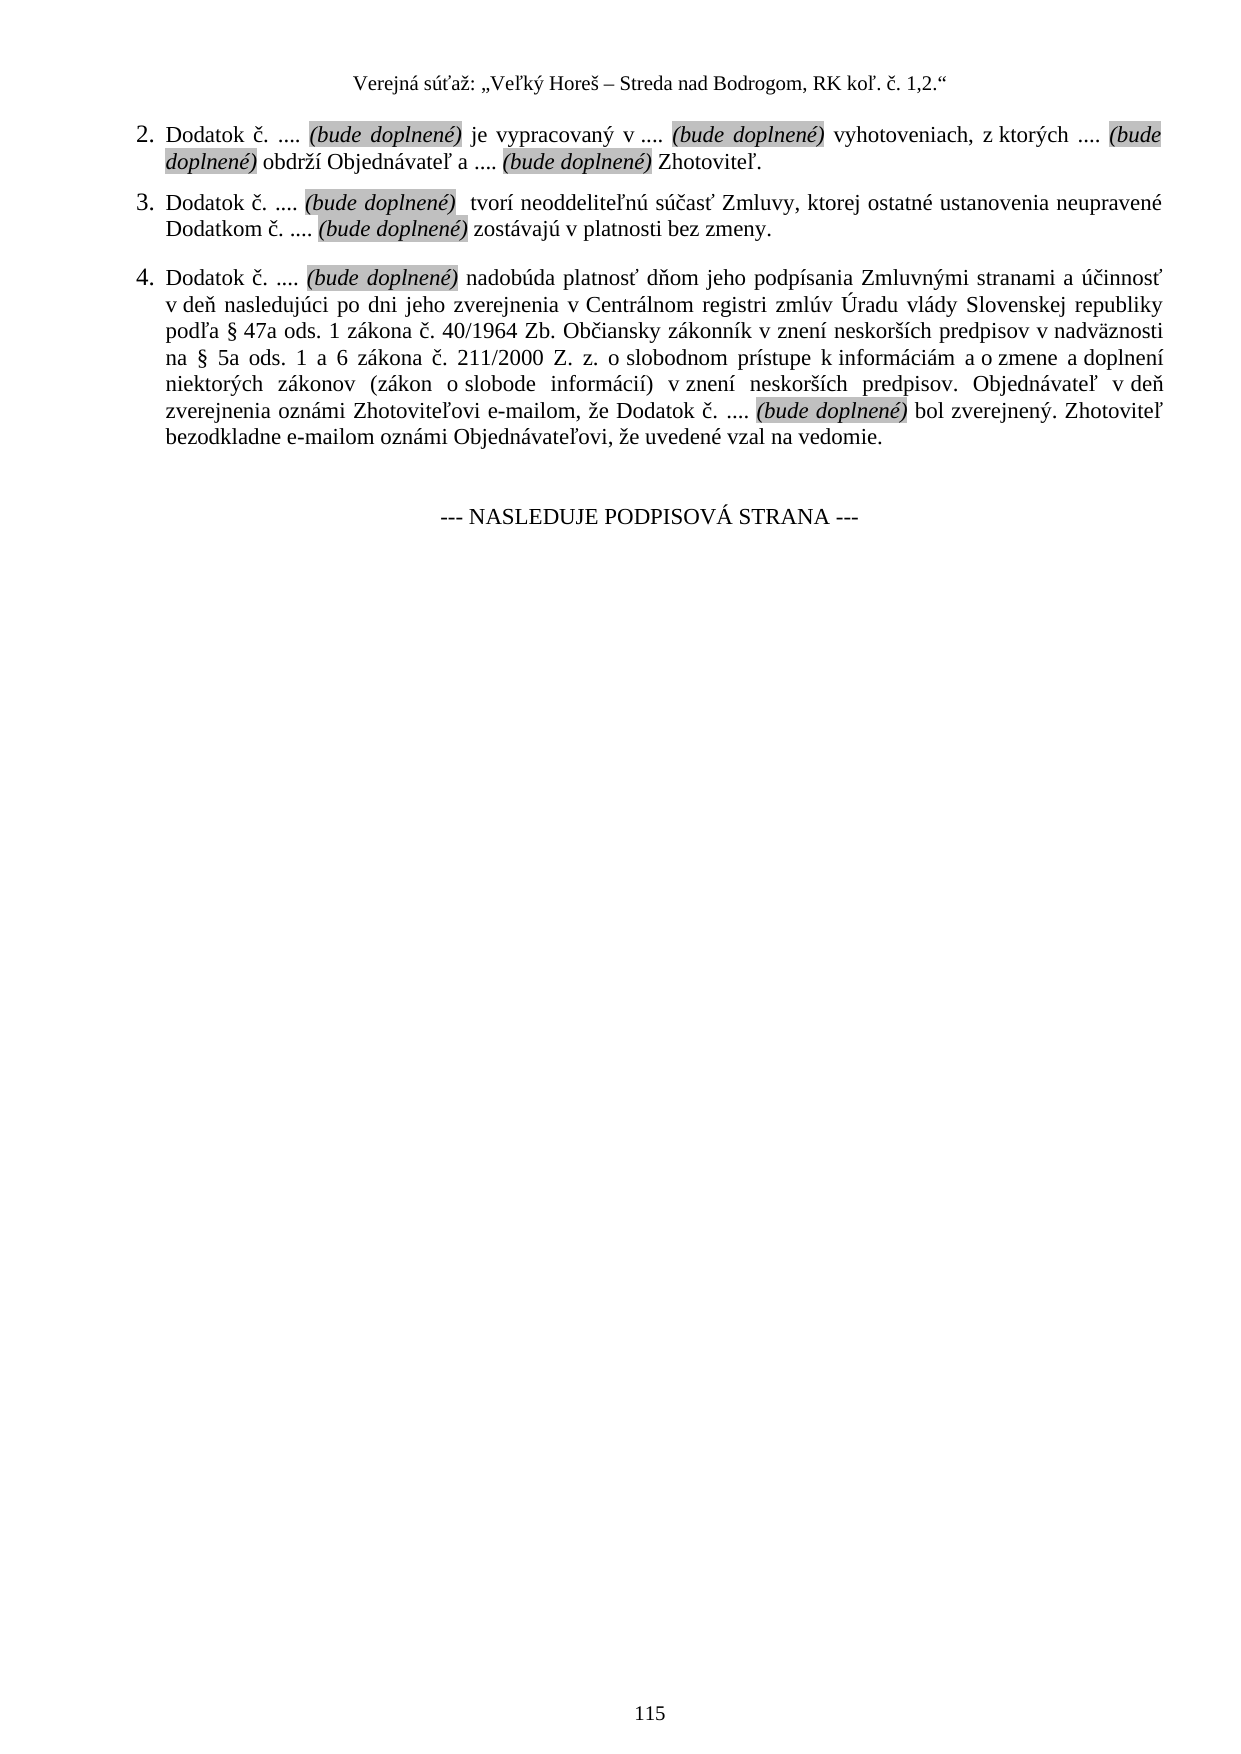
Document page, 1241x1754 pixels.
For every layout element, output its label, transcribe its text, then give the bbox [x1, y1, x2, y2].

list Dodatok č. .... (bude doplnené) tvorí neoddeliteľnú súčasť Zmluvy, ktorej ostatné ustanovenia neupravené Dodatkom č. .... (bude doplnené) zostávajú v platnosti bez zmeny. [136, 187, 1163, 242]
text --- NASLEDUJE PODPISOVÁ STRANA --- [136, 503, 1163, 529]
list Dodatok č. .... (bude doplnené) nadobúda platnosť dňom jeho podpísania Zmluvnými stranami a účinnosť v deň nasledujúci po dni jeho zverejnenia v Centrálnom registri zmlúv Úradu vlády Slovenskej republiky podľa § 47a ods. 1 zákona č. 40/1964 Zb. Občiansky zákonník v znení neskorších predpisov v nadväznosti na § 5a ods. 1 a 6 zákona č. 211/2000 Z. z. o slobodnom prístupe k informáciám a o zmene a doplnení niektorých zákonov (zákon o slobode informácií) v znení neskorších predpisov. Objednávateľ v deň zverejnenia oznámi Zhotoviteľovi e-mailom, že Dodatok č. .... (bude doplnené) bol zverejnený. Zhotoviteľ bezodkladne e-mailom oznámi Objednávateľovi, že uvedené vzal na vedomie. [136, 262, 1163, 449]
list Dodatok č. .... (bude doplnené) je vypracovaný v .... (bude doplnené) vyhotoveniach, z ktorých .... (bude doplnené) obdrží Objednávateľ a .... (bude doplnené) Zhotoviteľ. [136, 119, 1163, 174]
